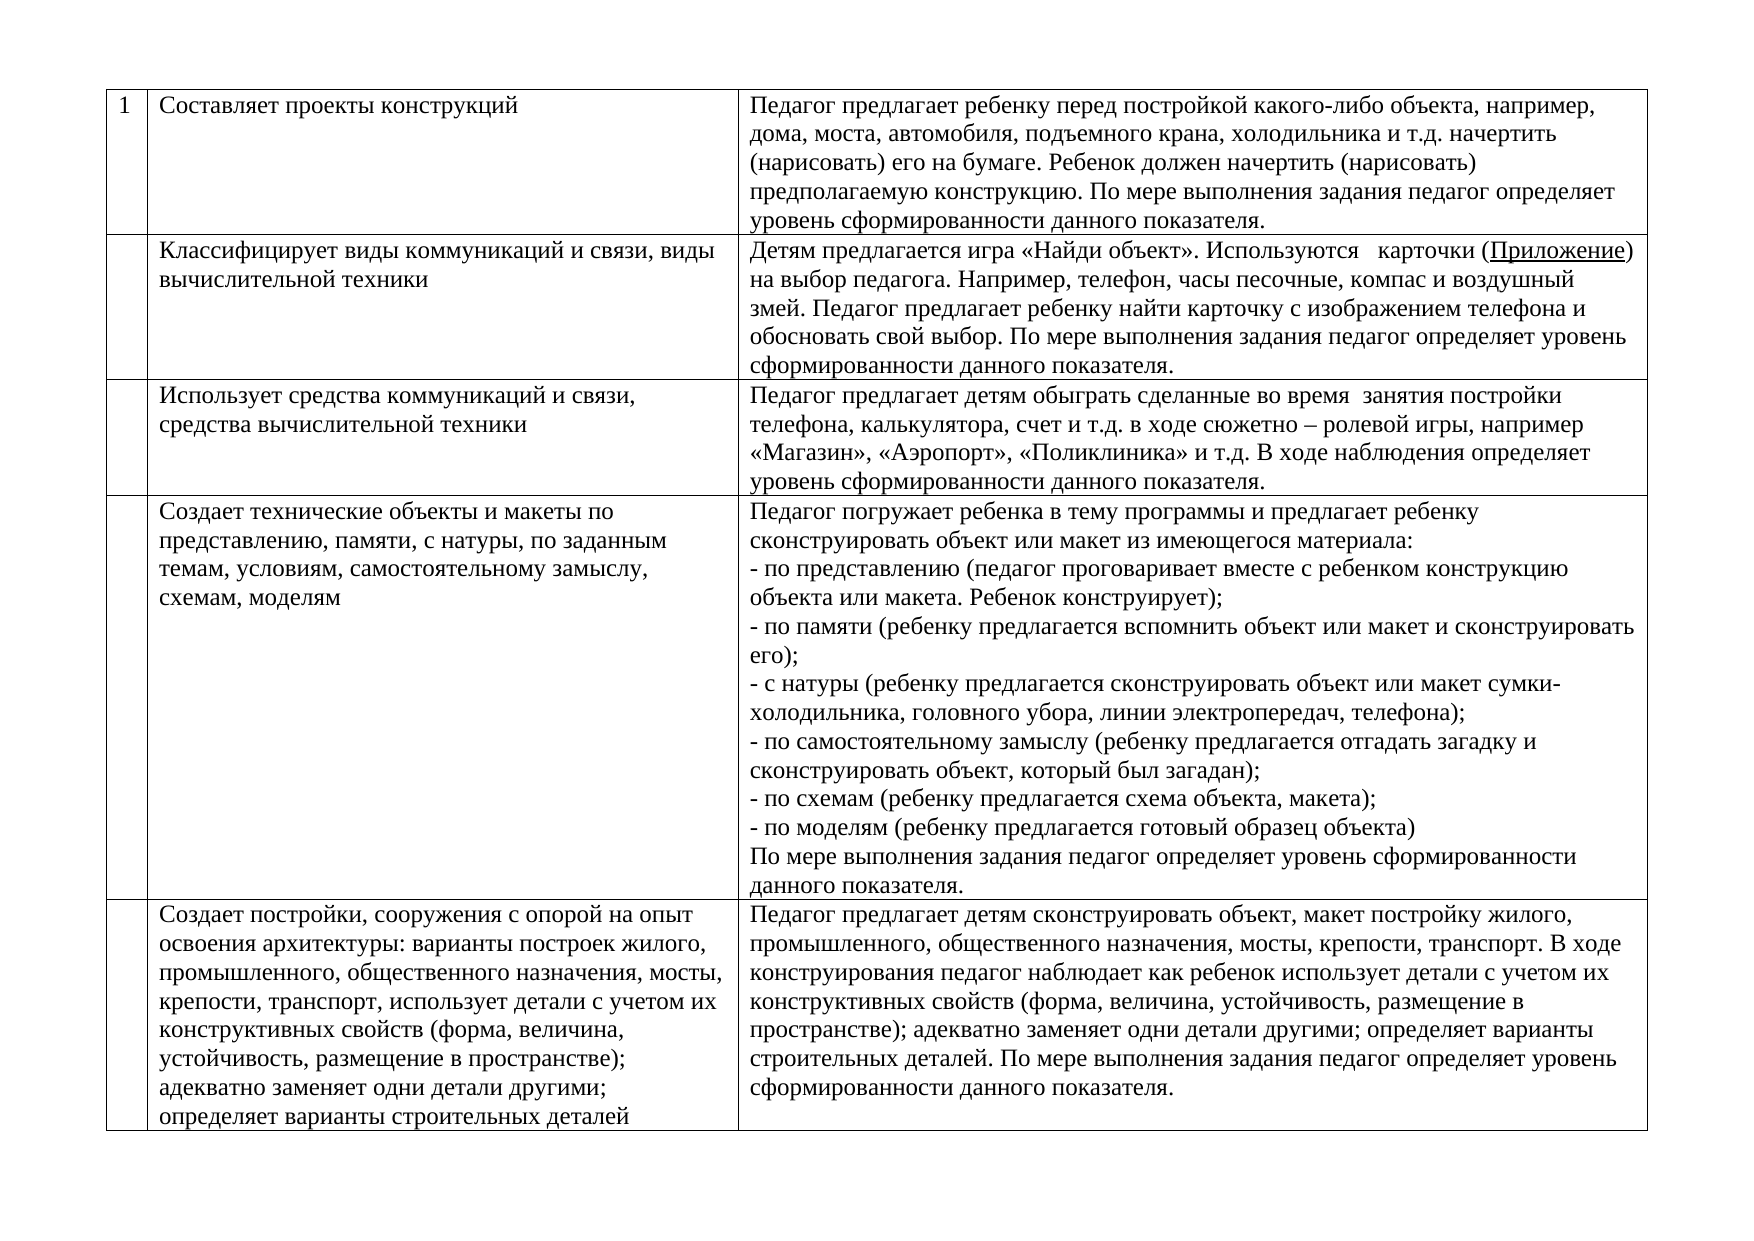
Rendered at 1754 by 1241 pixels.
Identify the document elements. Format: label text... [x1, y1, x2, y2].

table_cell [107, 380, 147, 495]
table_cell Создает постройки, сооружения с опорой на опыт освоения архитектуры: варианты построек жилого, промышленного, общественного назначения, мосты, крепости, транспорт, использует детали с учетом их конструктивных свойств (форма, величина, устойчивость, размещение в пространстве); адекватно заменяет одни детали другими; определяет варианты строительных деталей [148, 900, 738, 1129]
table_cell Педагог предлагает детям обыграть сделанные во время занятия постройки телефона, калькулятора, счет и т.д. в ходе сюжетно – ролевой игры, например «Магазин», «Аэропорт», «Поликлиника» и т.д. В ходе наблюдения определяет уровень сформированности данного показателя. [739, 380, 1647, 495]
table_cell Педагог погружает ребенка в тему программы и предлагает ребенку сконструировать объект или макет из имеющегося материала: - по представлению (педагог проговаривает вместе с ребенком конструкцию объекта или макета. Ребенок конструирует); - по памяти (ребенку предлагается вспомнить объект или макет и сконструировать его); - с натуры (ребенку предлагается сконструировать объект или макет сумки-холодильника, головного убора, линии электропередач, телефона); - по самостоятельному замыслу (ребенку предлагается отгадать загадку и сконструировать объект, который был загадан); - по схемам (ребенку предлагается схема объекта, макета); - по моделям (ребенку предлагается готовый образец объекта) По мере выполнения задания педагог определяет уровень сформированности данного показателя. [739, 496, 1647, 898]
table_cell Педагог предлагает ребенку перед постройкой какого-либо объекта, например, дома, моста, автомобиля, подъемного крана, холодильника и т.д. начертить (нарисовать) его на бумаге. Ребенок должен начертить (нарисовать) предполагаемую конструкцию. По мере выполнения задания педагог определяет уровень сформированности данного показателя. [739, 90, 1647, 234]
table_cell Составляет проекты конструкций [148, 90, 738, 234]
table_cell [107, 496, 147, 898]
table_cell Педагог предлагает детям сконструировать объект, макет постройку жилого, промышленного, общественного назначения, мосты, крепости, транспорт. В ходе конструирования педагог наблюдает как ребенок использует детали с учетом их конструктивных свойств (форма, величина, устойчивость, размещение в пространстве); адекватно заменяет одни детали другими; определяет варианты строительных деталей. По мере выполнения задания педагог определяет уровень сформированности данного показателя. [739, 900, 1647, 1129]
table_cell Детям предлагается игра «Найди объект». Используются карточки (Приложение) на выбор педагога. Например, телефон, часы песочные, компас и воздушный змей. Педагог предлагает ребенку найти карточку с изображением телефона и обосновать свой выбор. По мере выполнения задания педагог определяет уровень сформированности данного показателя. [739, 235, 1647, 379]
table_cell Классифицирует виды коммуникаций и связи, виды вычислительной техники [148, 235, 738, 379]
table_cell 1 [107, 90, 147, 234]
table_cell Использует средства коммуникаций и связи, средства вычислительной техники [148, 380, 738, 495]
table_cell [107, 235, 147, 379]
table_cell Создает технические объекты и макеты по представлению, памяти, с натуры, по заданным темам, условиям, самостоятельному замыслу, схемам, моделям [148, 496, 738, 898]
table_cell [107, 900, 147, 1129]
